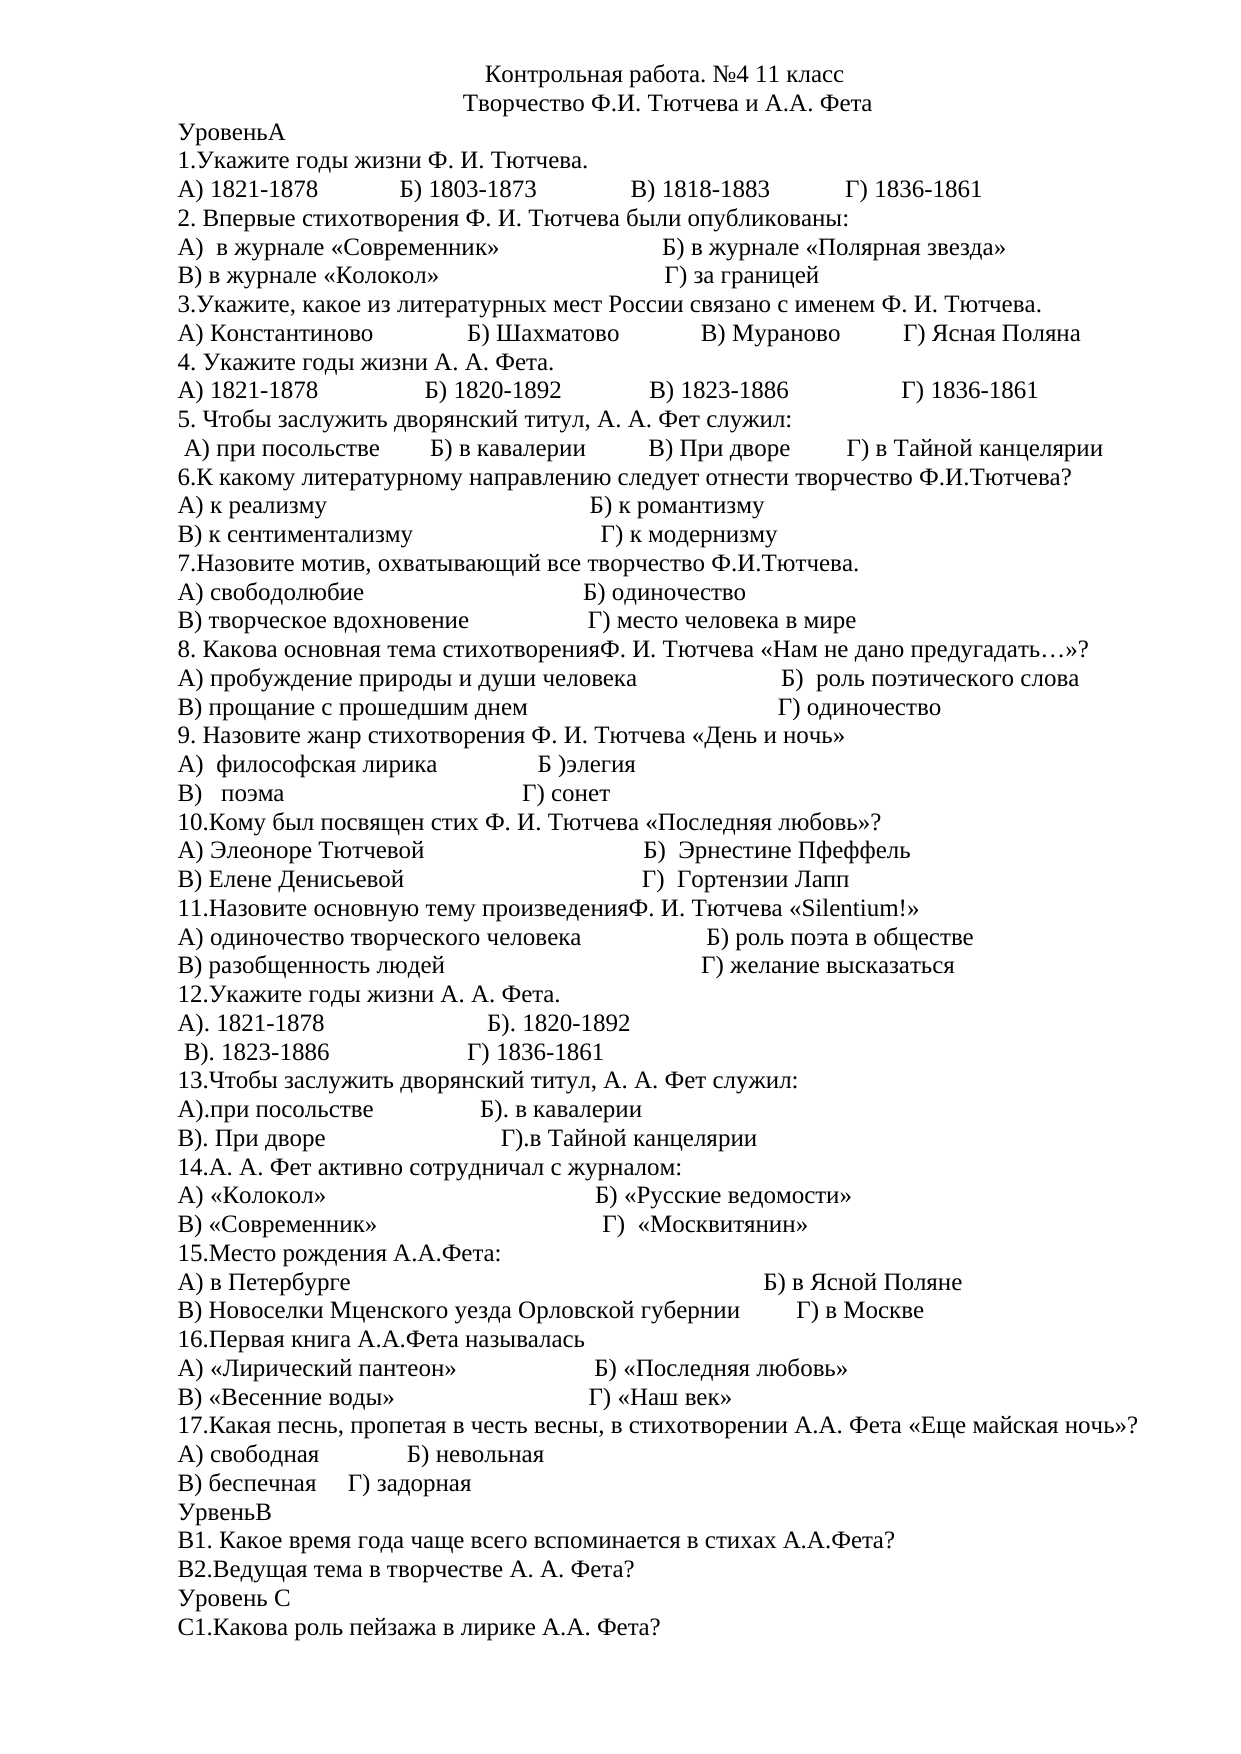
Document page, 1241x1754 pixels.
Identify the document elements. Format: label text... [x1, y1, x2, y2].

text 10.Кому был посвящен стих Ф. И. Тютчева «Последняя любовь»? [177, 807, 1152, 835]
text А) свободолюбие Б) одиночество [177, 577, 1152, 605]
text 15.Место рождения А.А.Фета: [177, 1238, 1152, 1267]
text А).при посольстве Б). в кавалерии [177, 1094, 1152, 1123]
text Творчество Ф.И. Тютчева и А.А. Фета [177, 88, 1152, 117]
text 12.Укажите годы жизни А. А. Фета. А). 1821-1878 Б). 1820-1892 [177, 979, 1152, 1037]
text В2.Ведущая тема в творчестве А. А. Фета? [177, 1554, 1152, 1583]
text А) в журнале «Современник» Б) в журнале «Полярная звезда» [177, 232, 1152, 260]
text Контрольная работа. №4 11 класс [177, 59, 1152, 88]
text А) «Колокол» Б) «Русские ведомости» [177, 1180, 1152, 1209]
text В) к сентиментализму Г) к модернизму [177, 519, 1152, 548]
text А) 1821-1878 Б) 1820-1892 В) 1823-1886 Г) 1836-1861 [177, 375, 1152, 404]
text 11.Назовите основную тему произведенияФ. И. Тютчева «Silentium!» [177, 893, 1152, 922]
text А) при посольстве Б) в кавалерии В) При дворе Г) в Тайной канцелярии [177, 433, 1152, 462]
text С1.Какова роль пейзажа в лирике А.А. Фета? [177, 1612, 1152, 1640]
text В) прощание с прошедшим днем Г) одиночество [177, 692, 1152, 720]
text 2. Впервые стихотворения Ф. И. Тютчева были опубликованы: [177, 203, 1152, 232]
text 1.Укажите годы жизни Ф. И. Тютчева. [177, 145, 1152, 174]
text 4. Укажите годы жизни А. А. Фета. [177, 347, 1152, 375]
text 17.Какая песнь, пропетая в честь весны, в стихотворении А.А. Фета «Еще майская ночь»? [177, 1410, 1152, 1439]
text А) Константиново Б) Шахматово В) Мураново Г) Ясная Поляна [177, 318, 1152, 347]
text А) 1821-1878 Б) 1803-1873 В) 1818-1883 Г) 1836-1861 [177, 174, 1152, 203]
text В1. Какое время года чаще всего вспоминается в стихах А.А.Фета? [177, 1525, 1152, 1554]
text В) разобщенность людей Г) желание высказаться [177, 950, 1152, 979]
text В) беспечная Г) задорная [177, 1468, 1152, 1497]
text В) Елене Денисьевой Г) Гортензии Лапп [177, 864, 1152, 893]
text 13.Чтобы заслужить дворянский титул, А. А. Фет служил: [177, 1065, 1152, 1094]
text В) творческое вдохновение Г) место человека в мире [177, 605, 1152, 634]
text УрвеньВ [177, 1497, 1152, 1525]
text 3.Укажите, какое из литературных мест России связано с именем Ф. И. Тютчева. [177, 289, 1152, 318]
text А) пробуждение природы и души человека Б) роль поэтического слова [177, 663, 1152, 692]
text А) свободная Б) невольная [177, 1439, 1152, 1468]
text А) одиночество творческого человека Б) роль поэта в обществе [177, 922, 1152, 950]
text 14.А. А. Фет активно сотрудничал с журналом: [177, 1152, 1152, 1180]
text В) Новоселки Мценского уезда Орловской губернии Г) в Москве [177, 1295, 1152, 1324]
text В). 1823-1886 Г) 1836-1861 [177, 1037, 1152, 1065]
text А) Элеоноре Тютчевой Б) Эрнестине Пфеффель [177, 835, 1152, 864]
text А) в Петербурге Б) в Ясной Поляне [177, 1267, 1152, 1295]
text В) «Весенние воды» Г) «Наш век» [177, 1382, 1152, 1410]
text 8. Какова основная тема стихотворенияФ. И. Тютчева «Нам не дано предугадать…»? [177, 634, 1152, 663]
text В) в журнале «Колокол» Г) за границей [177, 260, 1152, 289]
text Уровень С [177, 1583, 1152, 1612]
text В) поэма Г) сонет [177, 778, 1152, 807]
text 5. Чтобы заслужить дворянский титул, А. А. Фет служил: [177, 404, 1152, 433]
text 7.Назовите мотив, охватывающий все творчество Ф.И.Тютчева. [177, 548, 1152, 577]
text А) к реализму Б) к романтизму [177, 490, 1152, 519]
text А) философская лирика Б )элегия [177, 749, 1152, 778]
text В) «Современник» Г) «Москвитянин» [177, 1209, 1152, 1238]
text 9. Назовите жанр стихотворения Ф. И. Тютчева «День и ночь» [177, 720, 1152, 749]
text А) «Лирический пантеон» Б) «Последняя любовь» [177, 1353, 1152, 1382]
text 6.К какому литературному направлению следует отнести творчество Ф.И.Тютчева? [177, 462, 1152, 490]
text 16.Первая книга А.А.Фета называлась [177, 1324, 1152, 1353]
text УровеньА [177, 117, 1152, 145]
text В). При дворе Г).в Тайной канцелярии [177, 1123, 1152, 1152]
